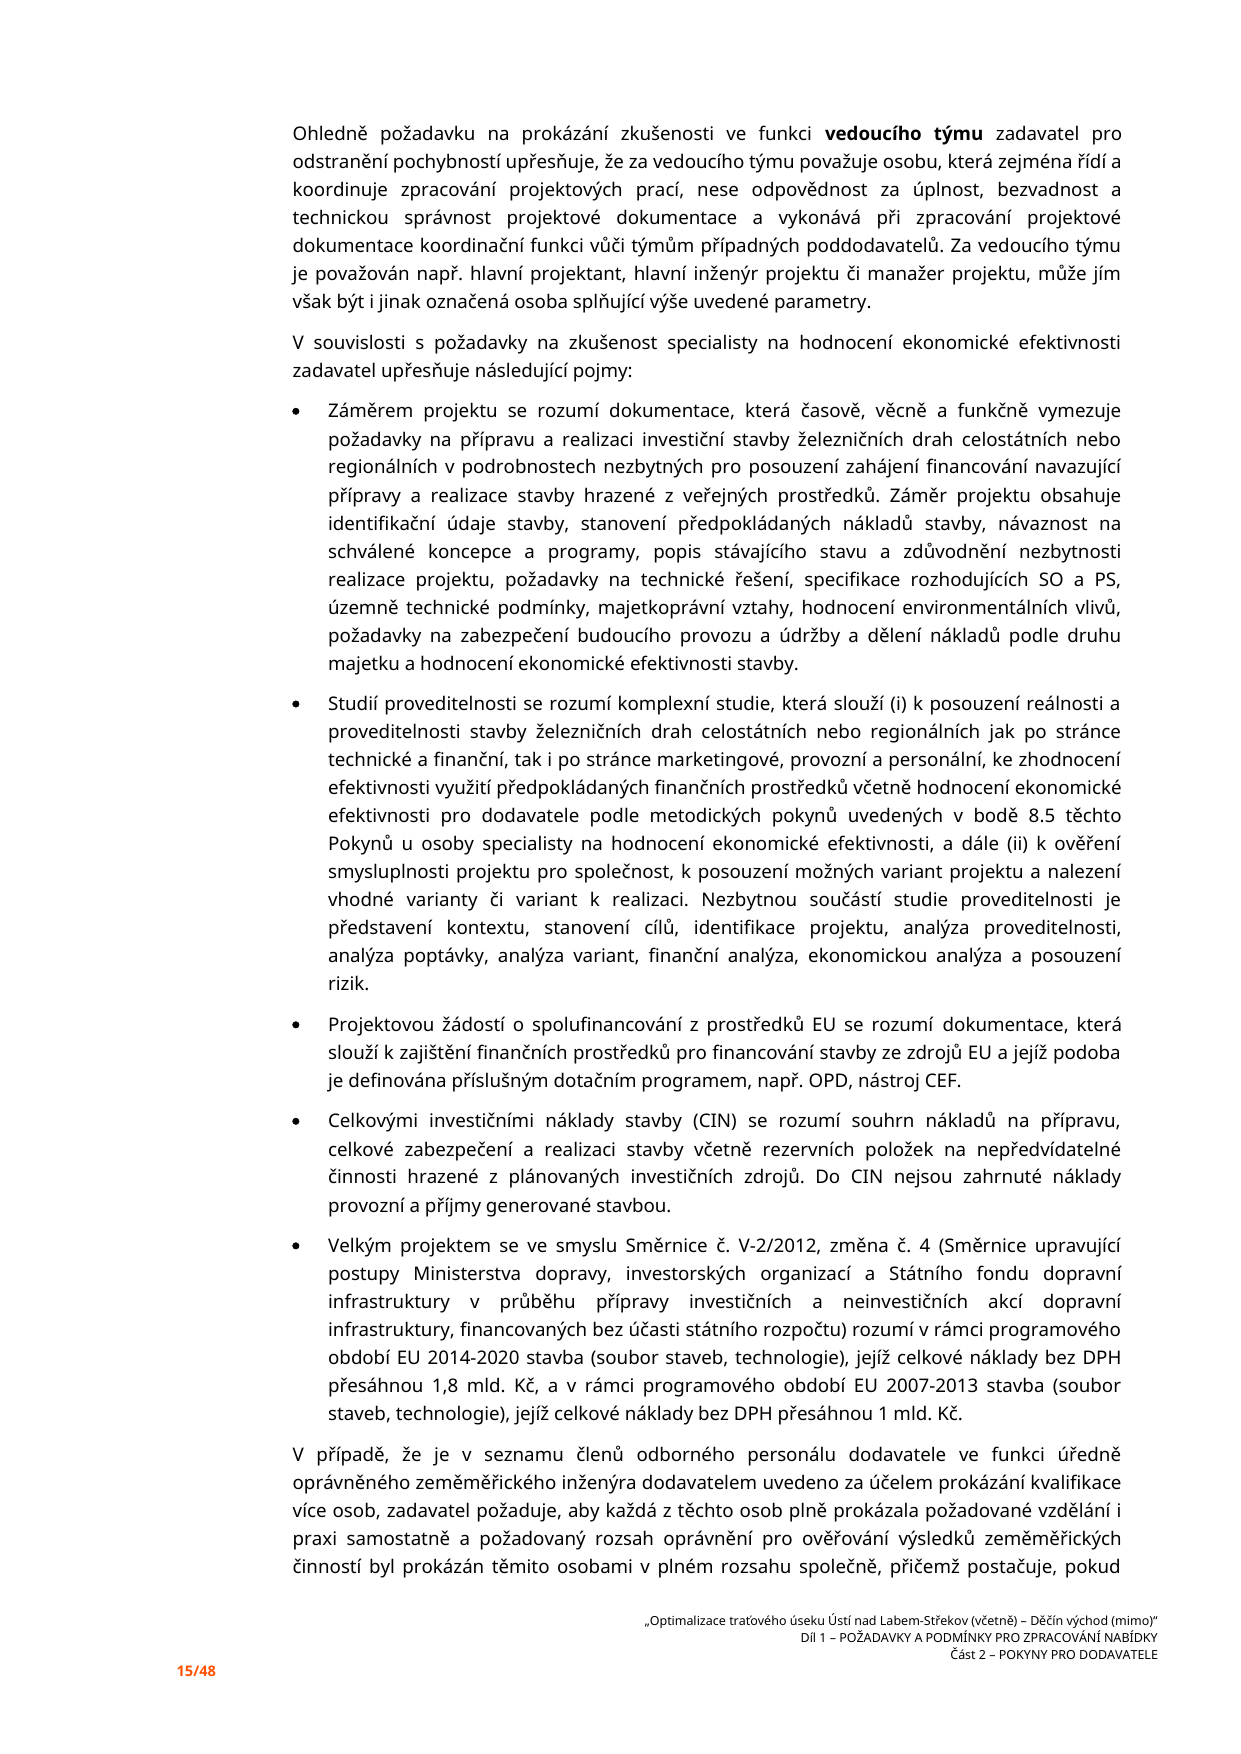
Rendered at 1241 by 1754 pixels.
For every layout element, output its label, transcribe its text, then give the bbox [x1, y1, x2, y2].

text Velkým projektem se ve smyslu Směrnice č. V-2/2012, změna č. 4 (Směrnice upravující postupy Ministerstva dopravy, investorských organizací a Státního fondu dopravní infrastruktury v průběhu přípravy investičních a neinvestičních akcí dopravní infrastruktury, financovaných bez účasti státního rozpočtu) rozumí v rámci programového období EU 2014-2020 stavba (soubor staveb, technologie), jejíž celkové náklady bez DPH přesáhnou 1,8 mld. Kč, a v rámci programového období EU 2007-2013 stavba (soubor staveb, technologie), jejíž celkové náklady bez DPH přesáhnou 1 mld. Kč. [292, 1232, 1122, 1426]
text V souvislosti s požadavky na zkušenost specialisty na hodnocení ekonomické efektivnosti zadavatel upřesňuje následující pojmy: [292, 329, 1122, 383]
text Projektovou žádostí o spolufinancování z prostředků EU se rozumí dokumentace, která slouží k zajištění finančních prostředků pro financování stavby ze zdrojů EU a jejíž podoba je definována příslušným dotačním programem, např. OPD, nástroj CEF. [292, 1011, 1122, 1093]
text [292, 1441, 1122, 1579]
text Celkovými investičními náklady stavby (CIN) se rozumí souhrn nákladů na přípravu, celkové zabezpečení a realizaci stavby včetně rezervních položek na nepředvídatelné činnosti hrazené z plánovaných investičních zdrojů. Do CIN nejsou zahrnuté náklady provozní a příjmy generované stavbou. [292, 1108, 1122, 1217]
text Záměrem projektu se rozumí dokumentace, která časově, věcně a funkčně vymezuje požadavky na přípravu a realizaci investiční stavby železničních drah celostátních nebo regionálních v podrobnostech nezbytných pro posouzení zahájení financování navazující přípravy a realizace stavby hrazené z veřejných prostředků. Záměr projektu obsahuje identifikační údaje stavby, stanovení předpokládaných nákladů stavby, návaznost na schválené koncepce a programy, popis stávajícího stavu a zdůvodnění nezbytnosti realizace projektu, požadavky na technické řešení, specifikace rozhodujících SO a PS, územně technické podmínky, majetkoprávní vztahy, hodnocení environmentálních vlivů, požadavky na zabezpečení budoucího provozu a údržby a dělení nákladů podle druhu majetku a hodnocení ekonomické efektivnosti stavby. [292, 398, 1122, 676]
text Studií proveditelnosti se rozumí komplexní studie, která slouží (i) k posouzení reálnosti a proveditelnosti stavby železničních drah celostátních nebo regionálních jak po stránce technické a finanční, tak i po stránce marketingové, provozní a personální, ke zhodnocení efektivnosti využití předpokládaných finančních prostředků včetně hodnocení ekonomické efektivnosti pro dodavatele podle metodických pokynů uvedených v bodě 8.5 těchto Pokynů u osoby specialisty na hodnocení ekonomické efektivnosti, a dále (ii) k ověření smysluplnosti projektu pro společnost, k posouzení možných variant projektu a nalezení vhodné varianty či variant k realizaci. Nezbytnou součástí studie proveditelnosti je představení kontextu, stanovení cílů, identifikace projektu, analýza proveditelnosti, analýza poptávky, analýza variant, finanční analýza, ekonomickou analýza a posouzení rizik. [292, 691, 1122, 996]
text Ohledně požadavku na prokázání zkušenosti ve funkci vedoucího týmu zadavatel pro odstranění pochybností upřesňuje, že za vedoucího týmu považuje osobu, která zejména řídí a koordinuje zpracování projektových prací, nese odpovědnost za úplnost, bezvadnost a technickou správnost projektové dokumentace a vykonává při zpracování projektové dokumentace koordinační funkci vůči týmům případných poddodavatelů. Za vedoucího týmu je považován např. hlavní projektant, hlavní inženýr projektu či manažer projektu, může jím však být i jinak označená osoba splňující výše uvedené parametry. [292, 121, 1122, 314]
